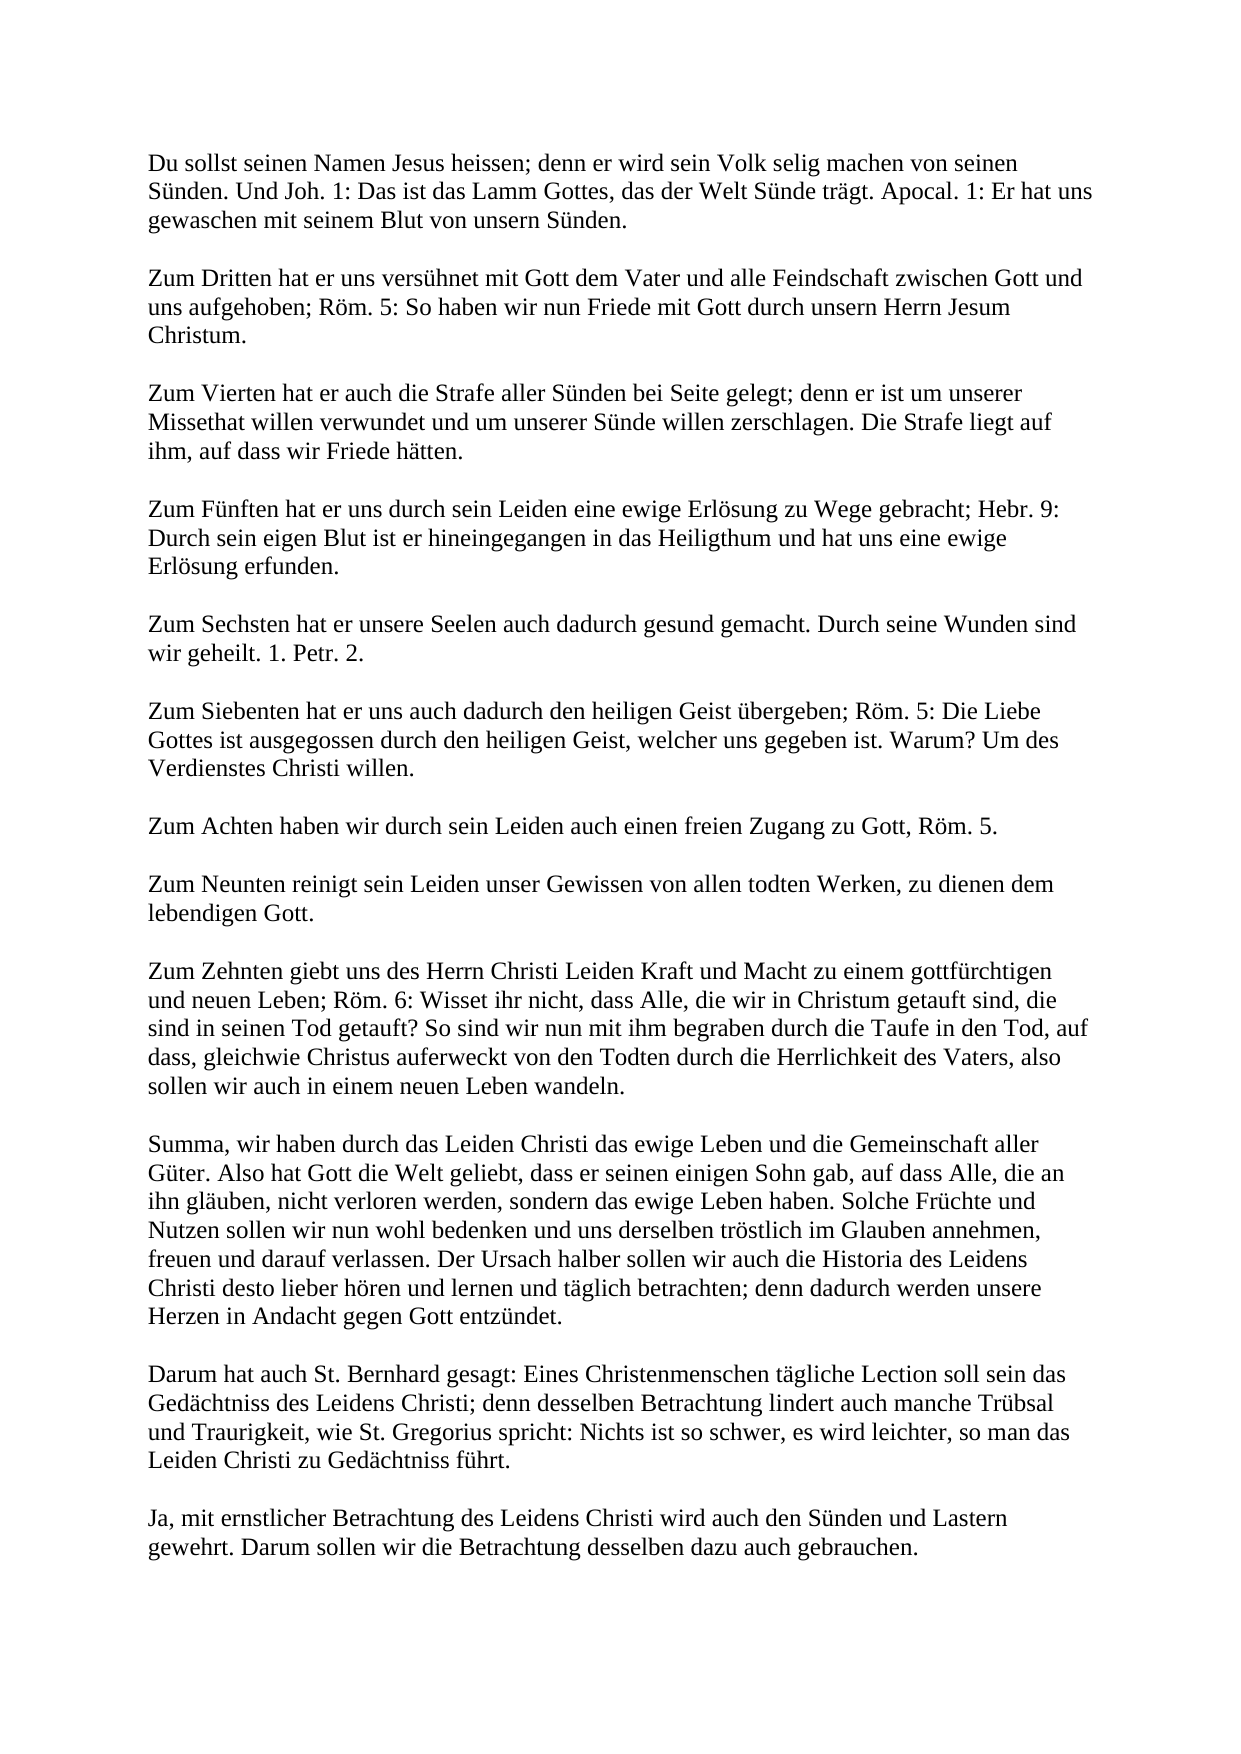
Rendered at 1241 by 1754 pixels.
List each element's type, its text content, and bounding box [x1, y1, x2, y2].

text Zum Fünften hat er uns durch sein Leiden eine ewige Erlösung zu Wege gebracht; Hebr. 9: Durch sein eigen Blut ist er hineingegangen in das Heiligthum und hat uns eine ewige Erlösung erfunden. [148, 494, 1093, 580]
text Darum hat auch St. Bernhard gesagt: Eines Christenmenschen tägliche Lection soll sein das Gedächtniss des Leidens Christi; denn desselben Betrachtung lindert auch manche Trübsal und Traurigkeit, wie St. Gregorius spricht: Nichts ist so schwer, es wird leichter, so man das Leiden Christi zu Gedächtniss führt. [148, 1359, 1093, 1474]
text Zum Vierten hat er auch die Strafe aller Sünden bei Seite gelegt; denn er ist um unserer Missethat willen verwundet und um unserer Sünde willen zerschlagen. Die Strafe liegt auf ihm, auf dass wir Friede hätten. [148, 378, 1093, 465]
text Zum Dritten hat er uns versühnet mit Gott dem Vater und alle Feindschaft zwischen Gott und uns aufgehoben; Röm. 5: So haben wir nun Friede mit Gott durch unsern Herrn Jesum Christum. [148, 263, 1093, 349]
text Zum Sechsten hat er unsere Seelen auch dadurch gesund gemacht. Durch seine Wunden sind wir geheilt. 1. Petr. 2. [148, 609, 1093, 667]
text Zum Zehnten giebt uns des Herrn Christi Leiden Kraft und Macht zu einem gottfürchtigen und neuen Leben; Röm. 6: Wisset ihr nicht, dass Alle, die wir in Christum getauft sind, die sind in seinen Tod getauft? So sind wir nun mit ihm begraben durch die Taufe in den Tod, auf dass, gleichwie Christus auferweckt von den Todten durch die Herrlichkeit des Vaters, also sollen wir auch in einem neuen Leben wandeln. [148, 956, 1093, 1100]
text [148, 148, 1093, 234]
text Zum Siebenten hat er uns auch dadurch den heiligen Geist übergeben; Röm. 5: Die Liebe Gottes ist ausgegossen durch den heiligen Geist, welcher uns gegeben ist. Warum? Um des Verdienstes Christi willen. [148, 696, 1093, 782]
text Zum Achten haben wir durch sein Leiden auch einen freien Zugang zu Gott, Röm. 5. [148, 811, 1093, 840]
text Zum Neunten reinigt sein Leiden unser Gewissen von allen todten Werken, zu dienen dem lebendigen Gott. [148, 869, 1093, 927]
text Summa, wir haben durch das Leiden Christi das ewige Leben und die Gemeinschaft aller Güter. Also hat Gott die Welt geliebt, dass er seinen einigen Sohn gab, auf dass Alle, die an ihn gläuben, nicht verloren werden, sondern das ewige Leben haben. Solche Früchte und Nutzen sollen wir nun wohl bedenken und uns derselben tröstlich im Glauben annehmen, freuen und darauf verlassen. Der Ursach halber sollen wir auch die Historia des Leidens Christi desto lieber hören und lernen und täglich betrachten; denn dadurch werden unsere Herzen in Andacht gegen Gott entzündet. [148, 1129, 1093, 1330]
text Ja, mit ernstlicher Betrachtung des Leidens Christi wird auch den Sünden und Lastern gewehrt. Darum sollen wir die Betrachtung desselben dazu auch gebrauchen. [148, 1503, 1093, 1561]
